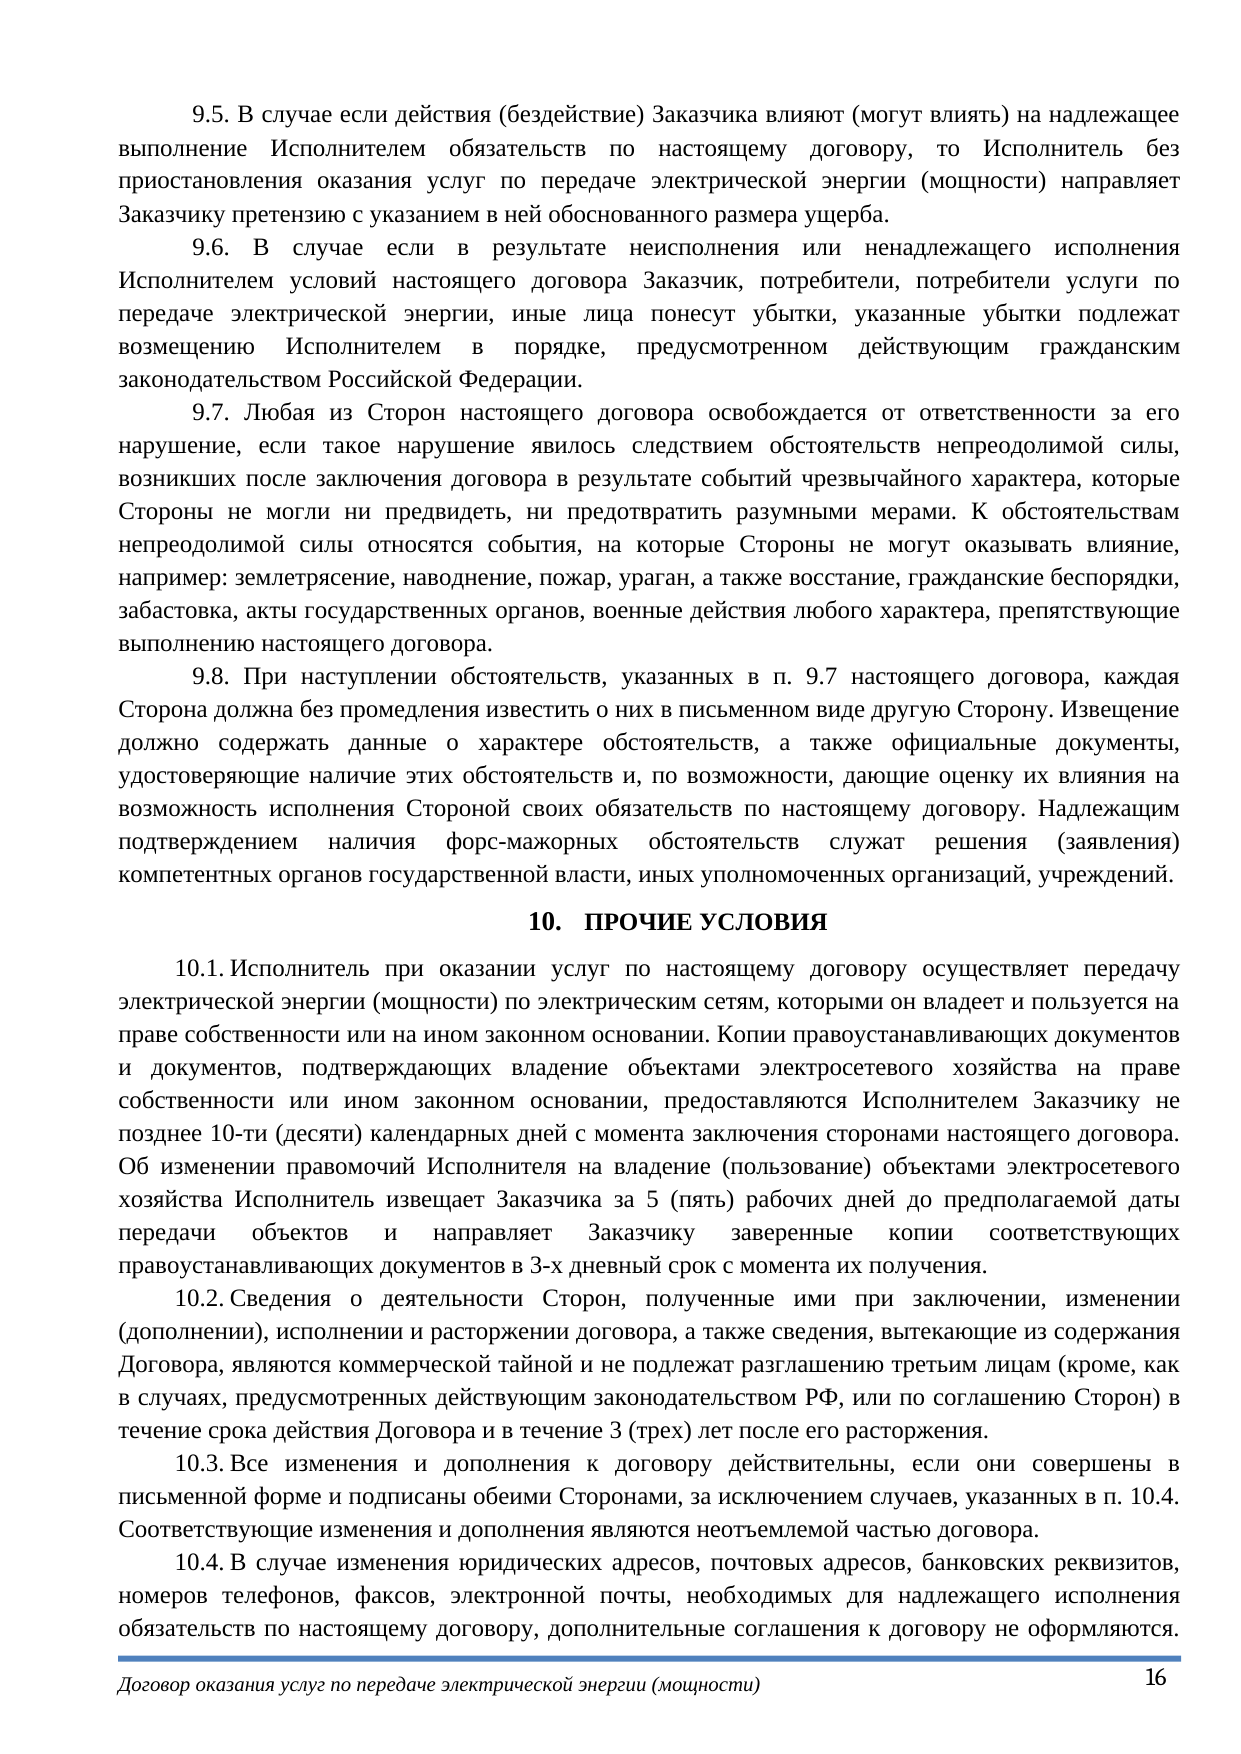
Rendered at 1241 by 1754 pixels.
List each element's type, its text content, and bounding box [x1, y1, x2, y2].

list Сведения о деятельности Сторон, полученные ими при заключении, изменении (дополнении), исполнении и расторжении договора, а также сведения, вытекающие из содержания Договора, являются коммерческой тайной и не подлежат разглашению третьим лицам (кроме, как в случаях, предусмотренных действующим законодательством РФ, или по соглашению Сторон) в течение срока действия Договора и в течение 3 (трех) лет после его расторжения. [118, 1283, 1181, 1444]
list В случае если действия (бездействие) Заказчика влияют (могут влиять) на надлежащее выполнение Исполнителем обязательств по настоящему договору, то Исполнитель без приостановления оказания услуг по передаче электрической энергии (мощности) направляет Заказчику претензию с указанием в ней обоснованного размера ущерба. [118, 99, 1181, 227]
list Исполнитель при оказании услуг по настоящему договору осуществляет передачу электрической энергии (мощности) по электрическим сетям, которыми он владеет и пользуется на праве собственности или на ином законном основании. Копии правоустанавливающих документов и документов, подтверждающих владение объектами электросетевого хозяйства на праве собственности или ином законном основании, предоставляются Исполнителем Заказчику не позднее 10-ти (десяти) календарных дней с момента заключения сторонами настоящего договора. Об изменении правомочий Исполнителя на владение (пользование) объектами электросетевого хозяйства Исполнитель извещает Заказчика за 5 (пять) рабочих дней до предполагаемой даты передачи объектов и направляет Заказчику заверенные копии соответствующих правоустанавливающих документов в 3-х дневный срок с момента их получения. [118, 953, 1181, 1279]
list пРОЧИЕ УСЛОВИЯ [118, 904, 1181, 936]
list В случае если в результате неисполнения или ненадлежащего исполнения Исполнителем условий настоящего договора Заказчик, потребители, потребители услуги по передаче электрической энергии, иные лица понесут убытки, указанные убытки подлежат возмещению Исполнителем в порядке, предусмотренном действующим гражданским законодательством Российской Федерации. [118, 232, 1181, 392]
list При наступлении обстоятельств, указанных в п. 9.7 настоящего договора, каждая Сторона должна без промедления известить о них в письменном виде другую Сторону. Извещение должно содержать данные о характере обстоятельств, а также официальные документы, удостоверяющие наличие этих обстоятельств и, по возможности, дающие оценку их влияния на возможность исполнения Стороной своих обязательств по настоящему договору. Надлежащим подтверждением наличия форс-мажорных обстоятельств служат решения (заявления) компетентных органов государственной власти, иных уполномоченных организаций, учреждений. [118, 661, 1181, 888]
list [118, 1547, 1181, 1642]
list Любая из Сторон настоящего договора освобождается от ответственности за его нарушение, если такое нарушение явилось следствием обстоятельств непреодолимой силы, возникших после заключения договора в результате событий чрезвычайного характера, которые Стороны не могли ни предвидеть, ни предотвратить разумными мерами. К обстоятельствам непреодолимой силы относятся события, на которые Стороны не могут оказывать влияние, например: землетрясение, наводнение, пожар, ураган, а также восстание, гражданские беспорядки, забастовка, акты государственных органов, военные действия любого характера, препятствующие выполнению настоящего договора. [118, 397, 1181, 657]
list Все изменения и дополнения к договору действительны, если они совершены в письменной форме и подписаны обеими Сторонами, за исключением случаев, указанных в п. 10.4. Соответствующие изменения и дополнения являются неотъемлемой частью договора. [118, 1448, 1181, 1543]
